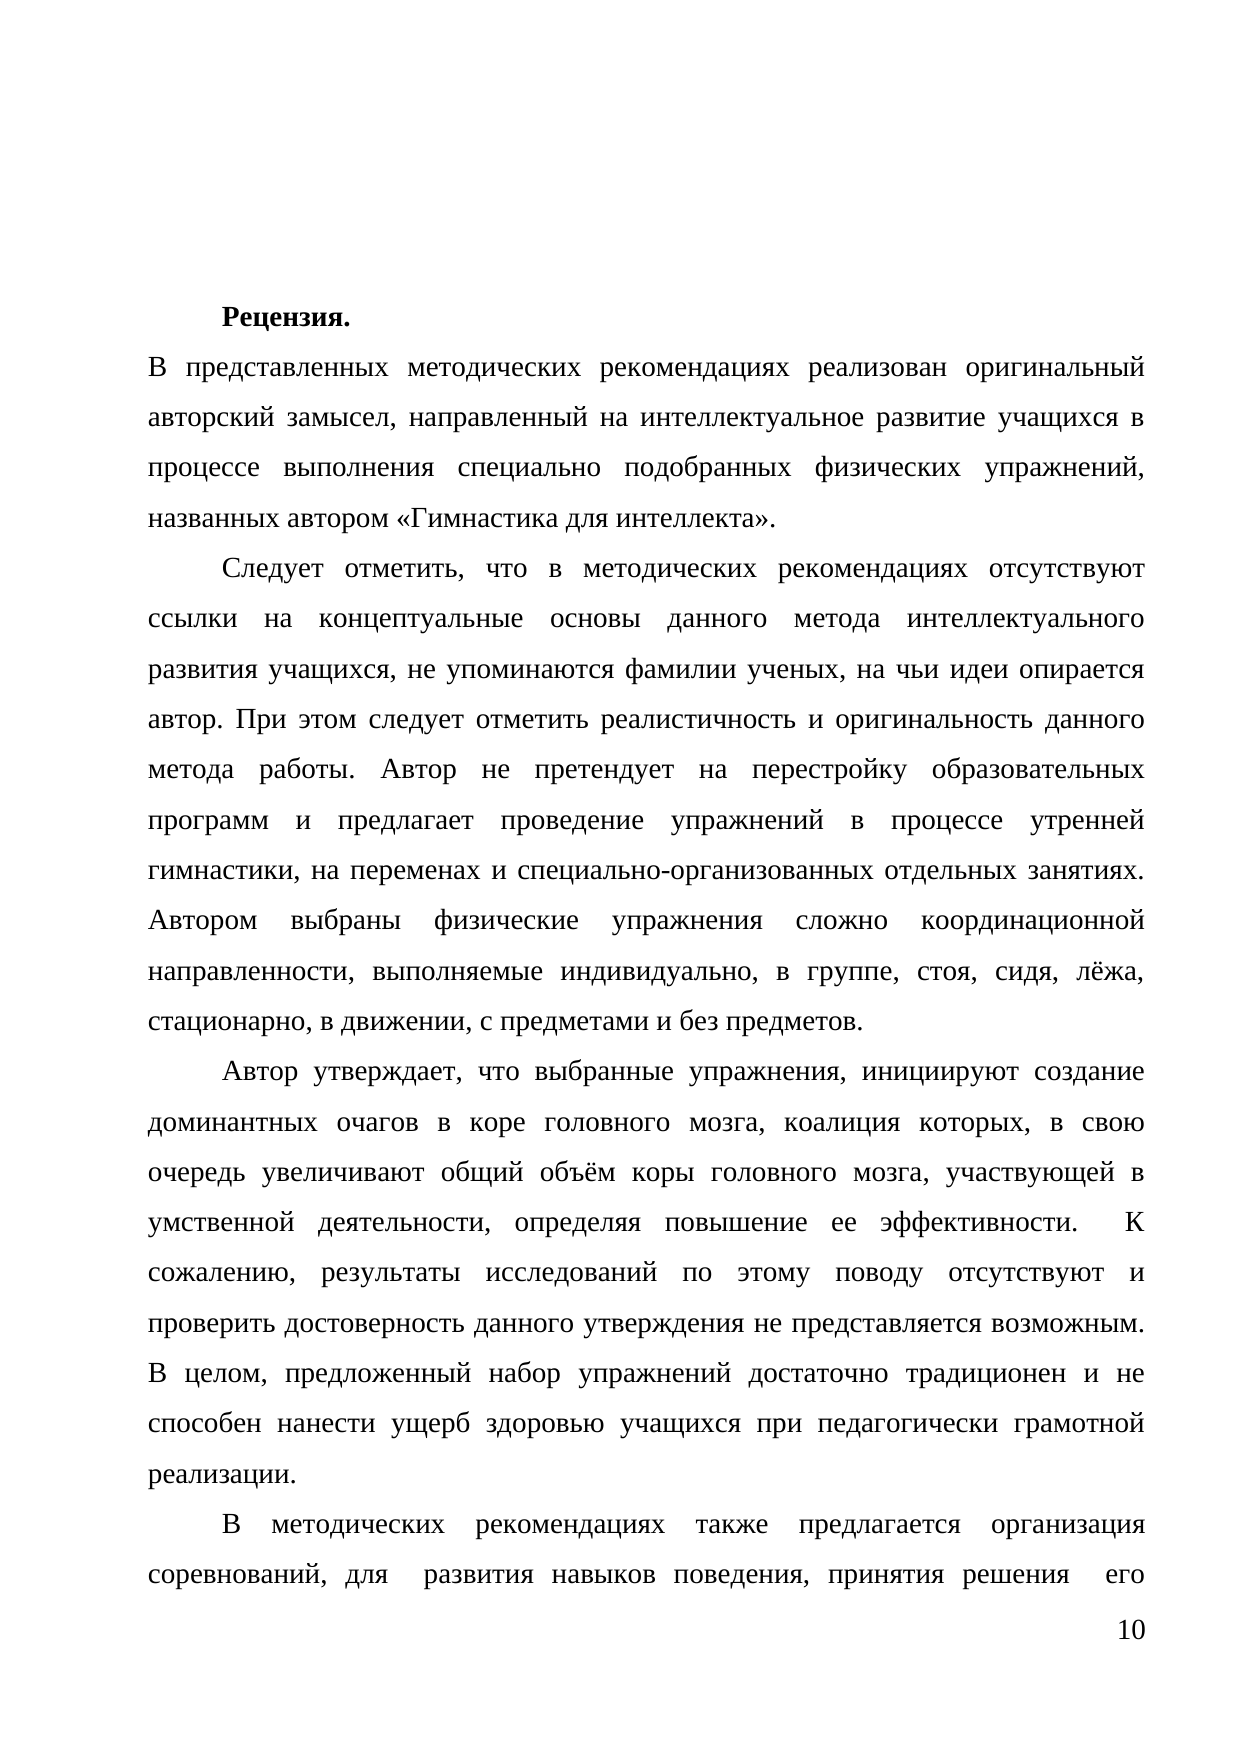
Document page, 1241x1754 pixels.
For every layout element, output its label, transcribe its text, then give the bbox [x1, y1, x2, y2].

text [148, 1506, 1146, 1590]
text В представленных методических рекомендациях реализован оригинальный авторский замысел, направленный на интеллектуальное развитие учащихся в процессе выполнения специально подобранных физических упражнений, названных автором «Гимнастика для интеллекта». [148, 349, 1146, 533]
text Рецензия. [148, 299, 1146, 332]
text Автор утверждает, что выбранные упражнения, инициируют создание доминантных очагов в коре головного мозга, коалиция которых, в свою очередь увеличивают общий объём коры головного мозга, участвующей в умственной деятельности, определяя повышение ее эффективности. К сожалению, результаты исследований по этому поводу отсутствуют и проверить достоверность данного утверждения не представляется возможным. В целом, предложенный набор упражнений достаточно традиционен и не способен нанести ущерб здоровью учащихся при педагогически грамотной реализации. [148, 1053, 1146, 1489]
text Следует отметить, что в методических рекомендациях отсутствуют ссылки на концептуальные основы данного метода интеллектуального развития учащихся, не упоминаются фамилии ученых, на чьи идеи опирается автор. При этом следует отметить реалистичность и оригинальность данного метода работы. Автор не претендует на перестройку образовательных программ и предлагает проведение упражнений в процессе утренней гимнастики, на переменах и специально-организованных отдельных занятиях. Автором выбраны физические упражнения сложно координационной направленности, выполняемые индивидуально, в группе, стоя, сидя, лёжа, стационарно, в движении, с предметами и без предметов. [148, 550, 1146, 1037]
